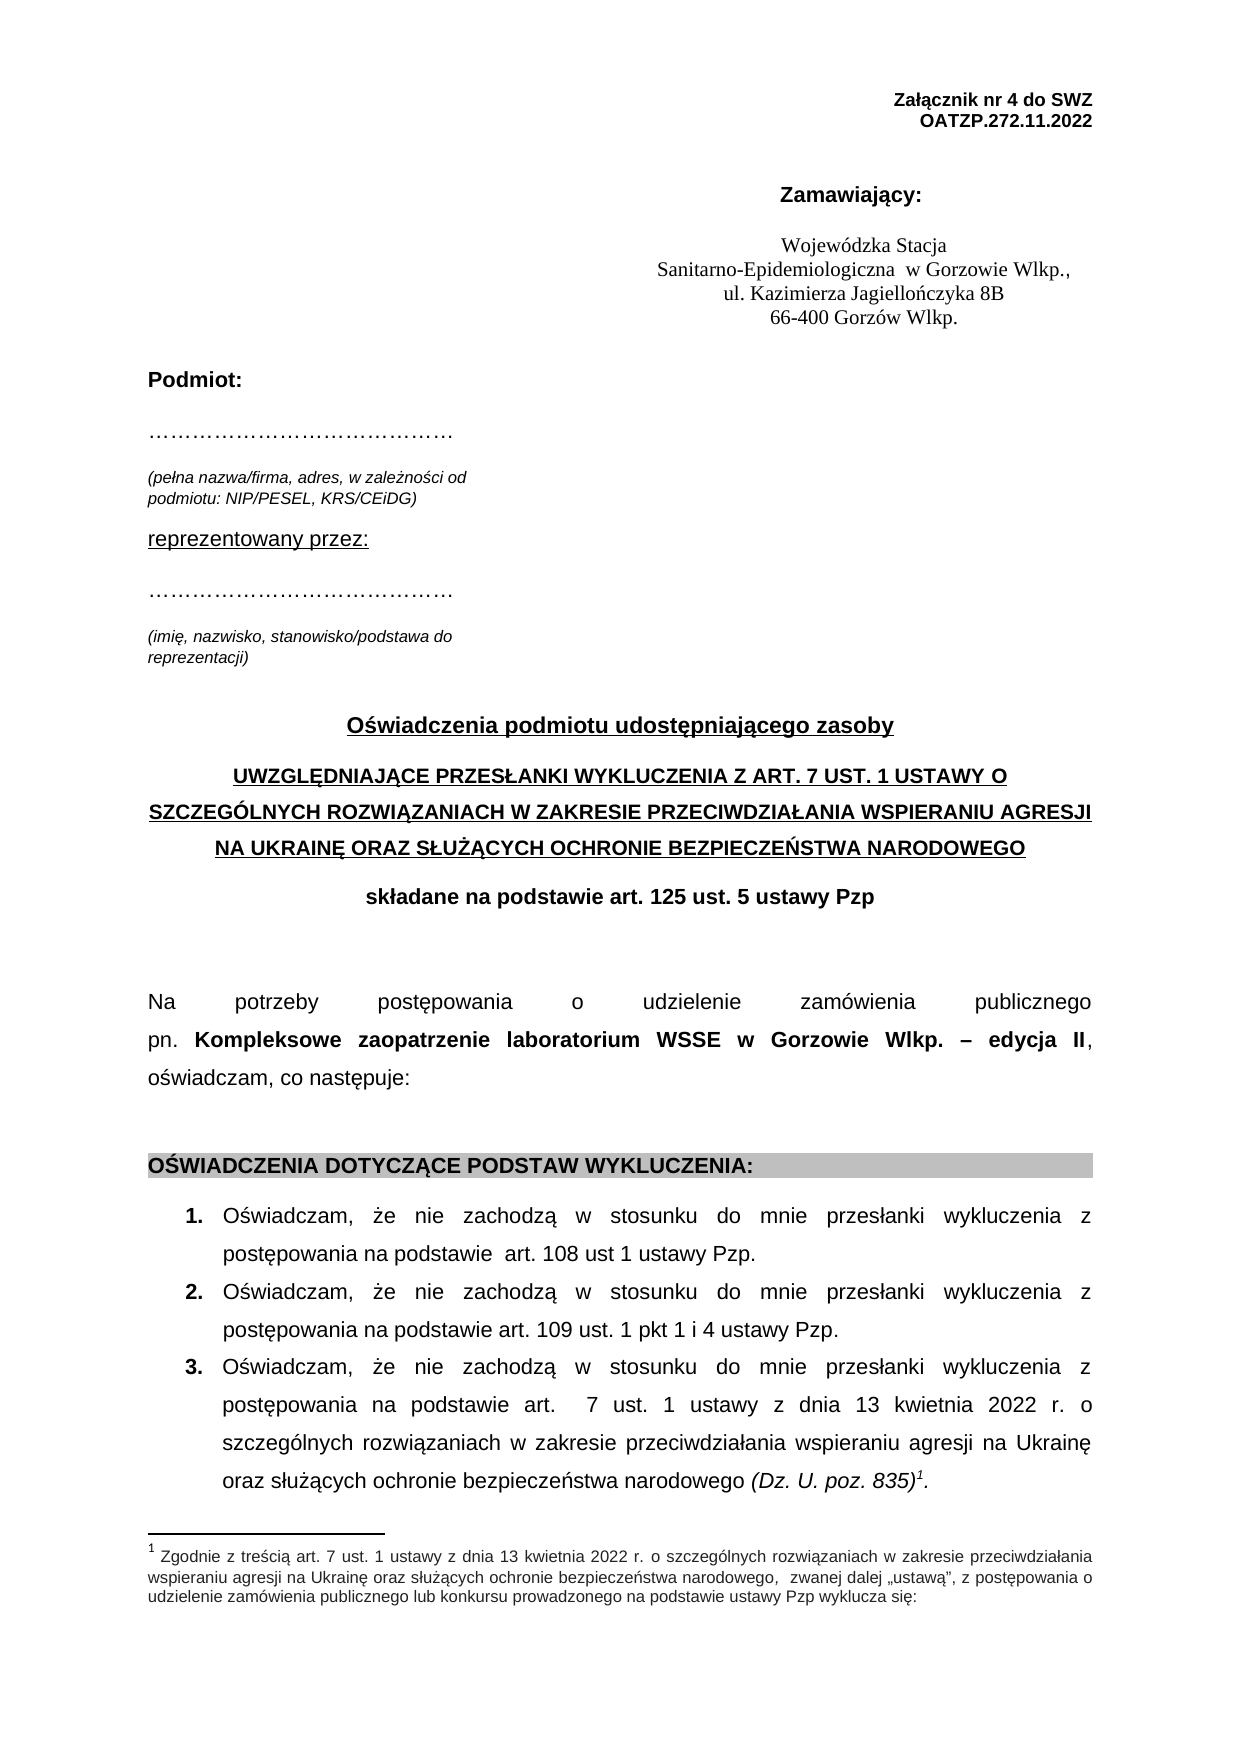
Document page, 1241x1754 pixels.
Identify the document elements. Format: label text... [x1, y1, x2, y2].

text …………………………………… [148, 576, 472, 602]
text 66-400 Gorzów Wlkp. [635, 305, 1093, 329]
text OATZP.272.11.2022 [694, 110, 1093, 132]
list Oświadczam, że nie zachodzą w stosunku do mnie przesłanki wykluczenia z postępowania na podstawie art. 109 ust. 1 pkt 1 i 4 ustawy Pzp. [185, 1279, 1093, 1342]
text Wojewódzka Stacja [635, 233, 1093, 257]
text Na potrzeby postępowania o udzielenie zamówienia publicznego pn. Kompleksowe zaopatrzenie laboratorium WSSE w Gorzowie Wlkp. – edycja II, oświadczam, co następuje: [148, 989, 1093, 1090]
text (pełna nazwa/firma, adres, w zależności od podmiotu: NIP/PESEL, KRS/CEiDG) [148, 468, 472, 508]
text reprezentowany przez: [148, 526, 1093, 551]
text Podmiot: [148, 367, 1093, 392]
text Sanitarno-Epidemiologiczna w Gorzowie Wlkp., [635, 257, 1093, 281]
text OŚWIADCZENIA DOTYCZĄCE PODSTAW WYKLUCZENIA: [148, 1153, 1093, 1178]
list Oświadczam, że nie zachodzą w stosunku do mnie przesłanki wykluczenia z postępowania na podstawie art. 7 ust. 1 ustawy z dnia 13 kwietnia 2022 r. o szczególnych rozwiązaniach w zakresie przeciwdziałania wspieraniu agresji na Ukrainę oraz służących ochronie bezpieczeństwa narodowego (Dz. U. poz. 835). [185, 1354, 1093, 1493]
text Zamawiający: [694, 182, 1093, 207]
text Załącznik nr 4 do SWZ [694, 89, 1093, 110]
text składane na podstawie art. 125 ust. 5 ustawy Pzp [148, 884, 1093, 909]
list Oświadczam, że nie zachodzą w stosunku do mnie przesłanki wykluczenia z postępowania na podstawie art. 108 ust 1 ustawy Pzp. [185, 1203, 1093, 1266]
text Oświadczenia podmiotu udostępniającego zasoby [148, 712, 1093, 738]
text …………………………………… [148, 418, 472, 443]
text (imię, nazwisko, stanowisko/podstawa do reprezentacji) [148, 627, 472, 667]
text ul. Kazimierza Jagiellończyka 8B [635, 281, 1093, 305]
text UWZGLĘDNIAJĄCE PRZESŁANKI WYKLUCZENIA Z ART. 7 UST. 1 USTAWY o szczególnych rozwiązaniach w zakresie przeciwdziałania wspieraniu agresji na Ukrainę oraz służących ochronie bezpieczeństwa narodowego [148, 764, 1093, 860]
